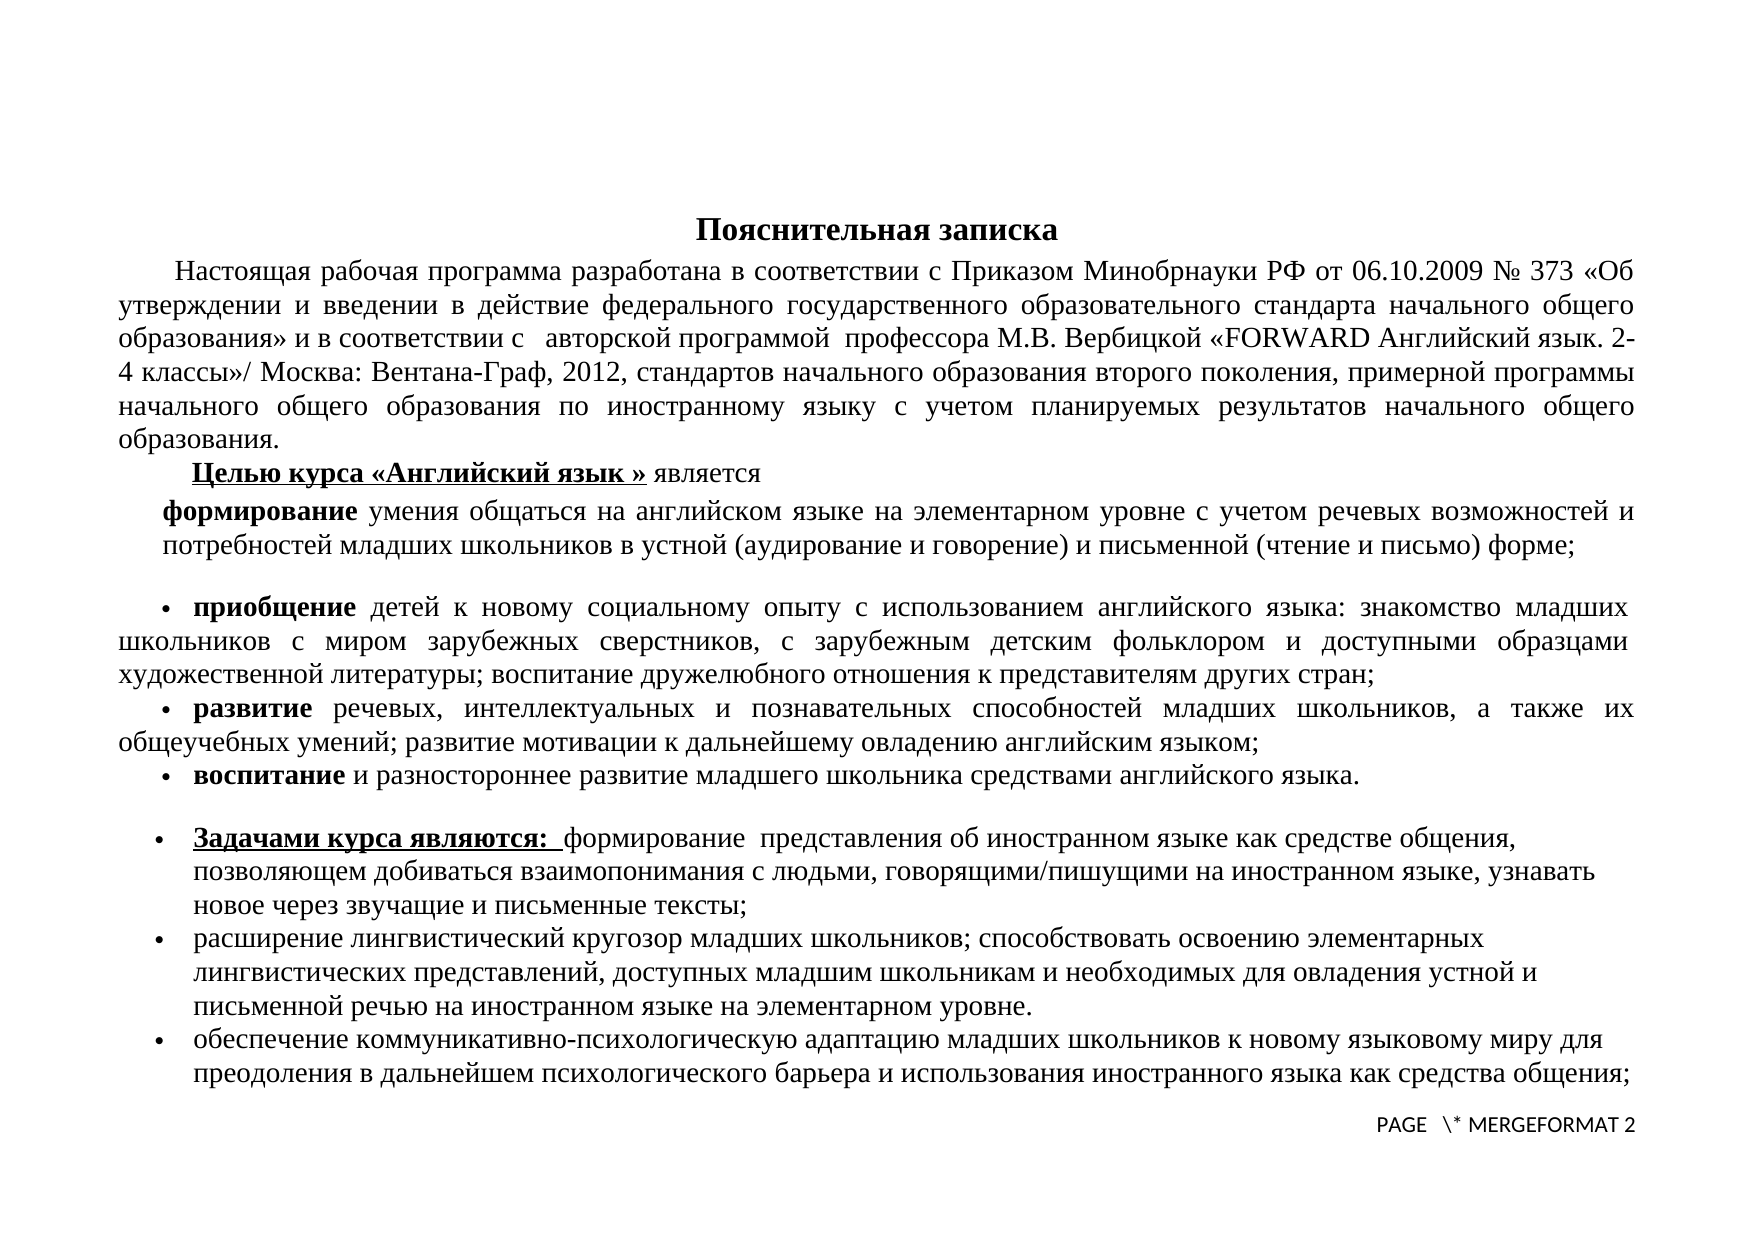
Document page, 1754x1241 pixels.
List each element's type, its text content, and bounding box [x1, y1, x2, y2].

list приобщение детей к новому социальному опыту с использованием английского языка: знакомство младших школьников с миром зарубежных сверстников, с зарубежным детским фольклором и доступными образцами художественной литературы; воспитание дружелюбного отношения к представителям других стран; [118, 589, 1630, 690]
list Задачами курса являются: формирование представления об иностранном языке как средстве общения, позволяющем добиваться взаимопонимания с людьми, говорящими/пишущими на иностранном языке, узнавать новое через звучащие и письменные тексты; [156, 820, 1636, 921]
text формирование умения общаться на английском языке на элементарном уровне с учетом речевых возможностей и потребностей младших школьников в устной (аудирование и говорение) и письменной (чтение и письмо) форме; [162, 493, 1636, 560]
list развитие речевых, интеллектуальных и познавательных способностей младших школьников, а также их общеучебных умений; развитие мотивации к дальнейшему овладению английским языком; [118, 690, 1636, 757]
list воспитание и разностороннее развитие младшего школьника средствами английского языка. [118, 757, 1636, 791]
text Пояснительная записка [118, 209, 1636, 248]
text Настоящая рабочая программа разработана в соответствии с Приказом Минобрнауки РФ от 06.10.2009 № 373 «Об утверждении и введении в действие федерального государственного образовательного стандарта начального общего образования» и в соответствии с авторской программой профессора М.В. Вербицкой «FORWARD Английский язык. 2-4 классы»/ Москва: Вентана-Граф, 2012, стандартов начального образования второго поколения, примерной программы начального общего образования по иностранному языку с учетом планируемых результатов начального общего образования. [118, 253, 1636, 455]
list обеспечение коммуникативно-психологическую адаптацию младших школьников к новому языковому миру для преодоления в дальнейшем психологического барьера и использования иностранного языка как средства общения; [156, 1021, 1636, 1088]
list расширение лингвистический кругозор младших школьников; способствовать освоению элементарных лингвистических представлений, доступных младшим школьникам и необходимых для овладения устной и письменной речью на иностранном языке на элементарном уровне. [156, 921, 1636, 1021]
text Целью курса «Английский язык » является [118, 455, 1636, 488]
